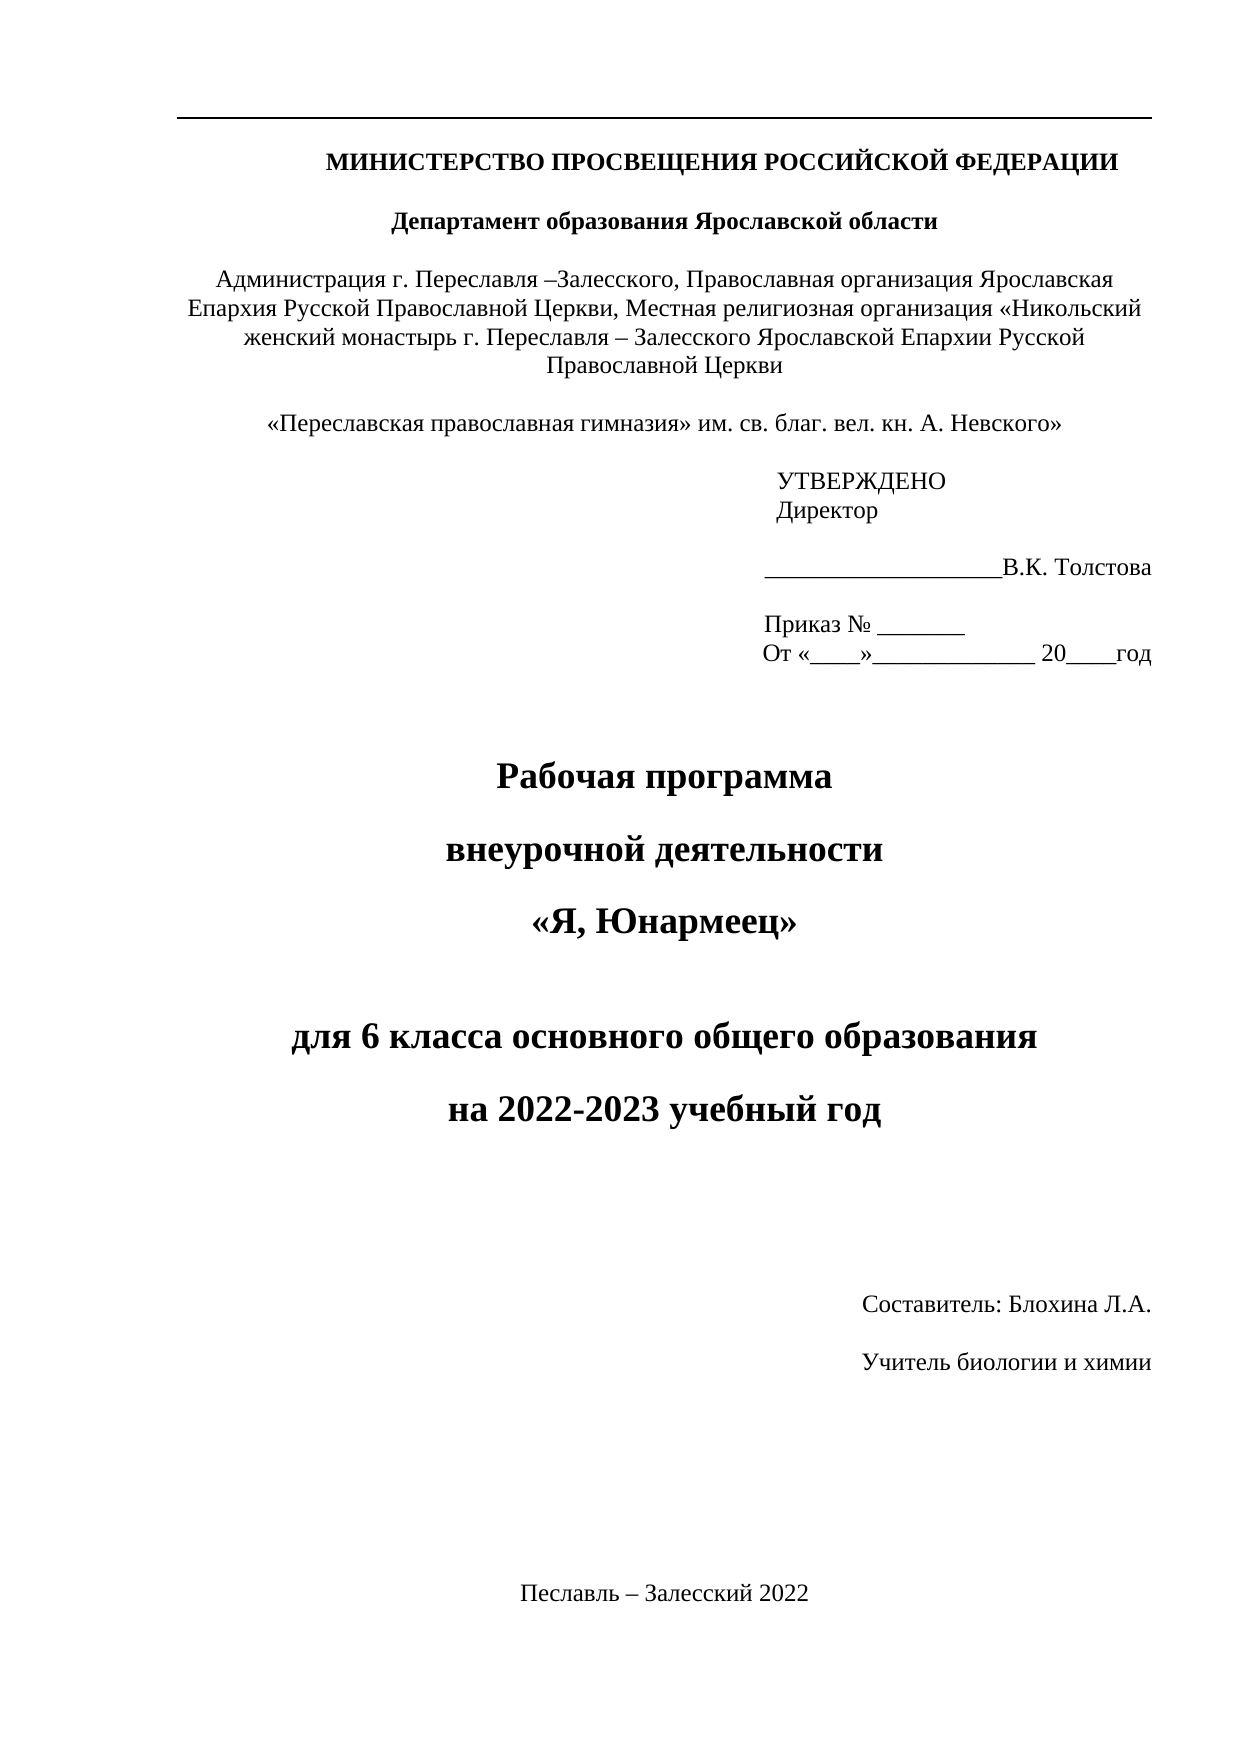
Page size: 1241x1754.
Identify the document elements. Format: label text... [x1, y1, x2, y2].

text Департамент образования Ярославской области [177, 206, 1152, 235]
text МИНИСТЕРСТВО ПРОСВЕЩЕНИЯ РОССИЙСКОЙ ФЕДЕРАЦИИ [177, 147, 1152, 177]
text Составитель: Блохина Л.А. [177, 1289, 1152, 1317]
text внеурочной деятельности [177, 826, 1152, 869]
text ___________________В.К. Толстова [177, 552, 1152, 581]
text Администрация г. Переславля –Залесского, Православная организация Ярославская Епархия Русской Православной Церкви, Местная религиозная организация «Никольский женский монастырь г. Переславля – Залесского Ярославской Епархии Русской Православной Церкви [177, 264, 1152, 379]
text Учитель биологии и химии [177, 1347, 1152, 1375]
text От «____»_____________ 20____год [177, 638, 1152, 667]
text для 6 класса основного общего образования [177, 971, 1152, 1057]
text УТВЕРЖДЕНО [177, 466, 1152, 495]
text Директор [177, 495, 1152, 524]
text Рабочая программа [177, 754, 1152, 797]
text на 2022-2023 учебный год [177, 1086, 1152, 1129]
text Приказ № _______ [177, 609, 1152, 638]
text «Переславская православная гимназия» им. св. благ. вел. кн. А. Невского» [177, 408, 1152, 437]
text «Я, Юнармеец» [177, 898, 1152, 942]
text Пеславль – Залесский 2022 [177, 1578, 1152, 1607]
